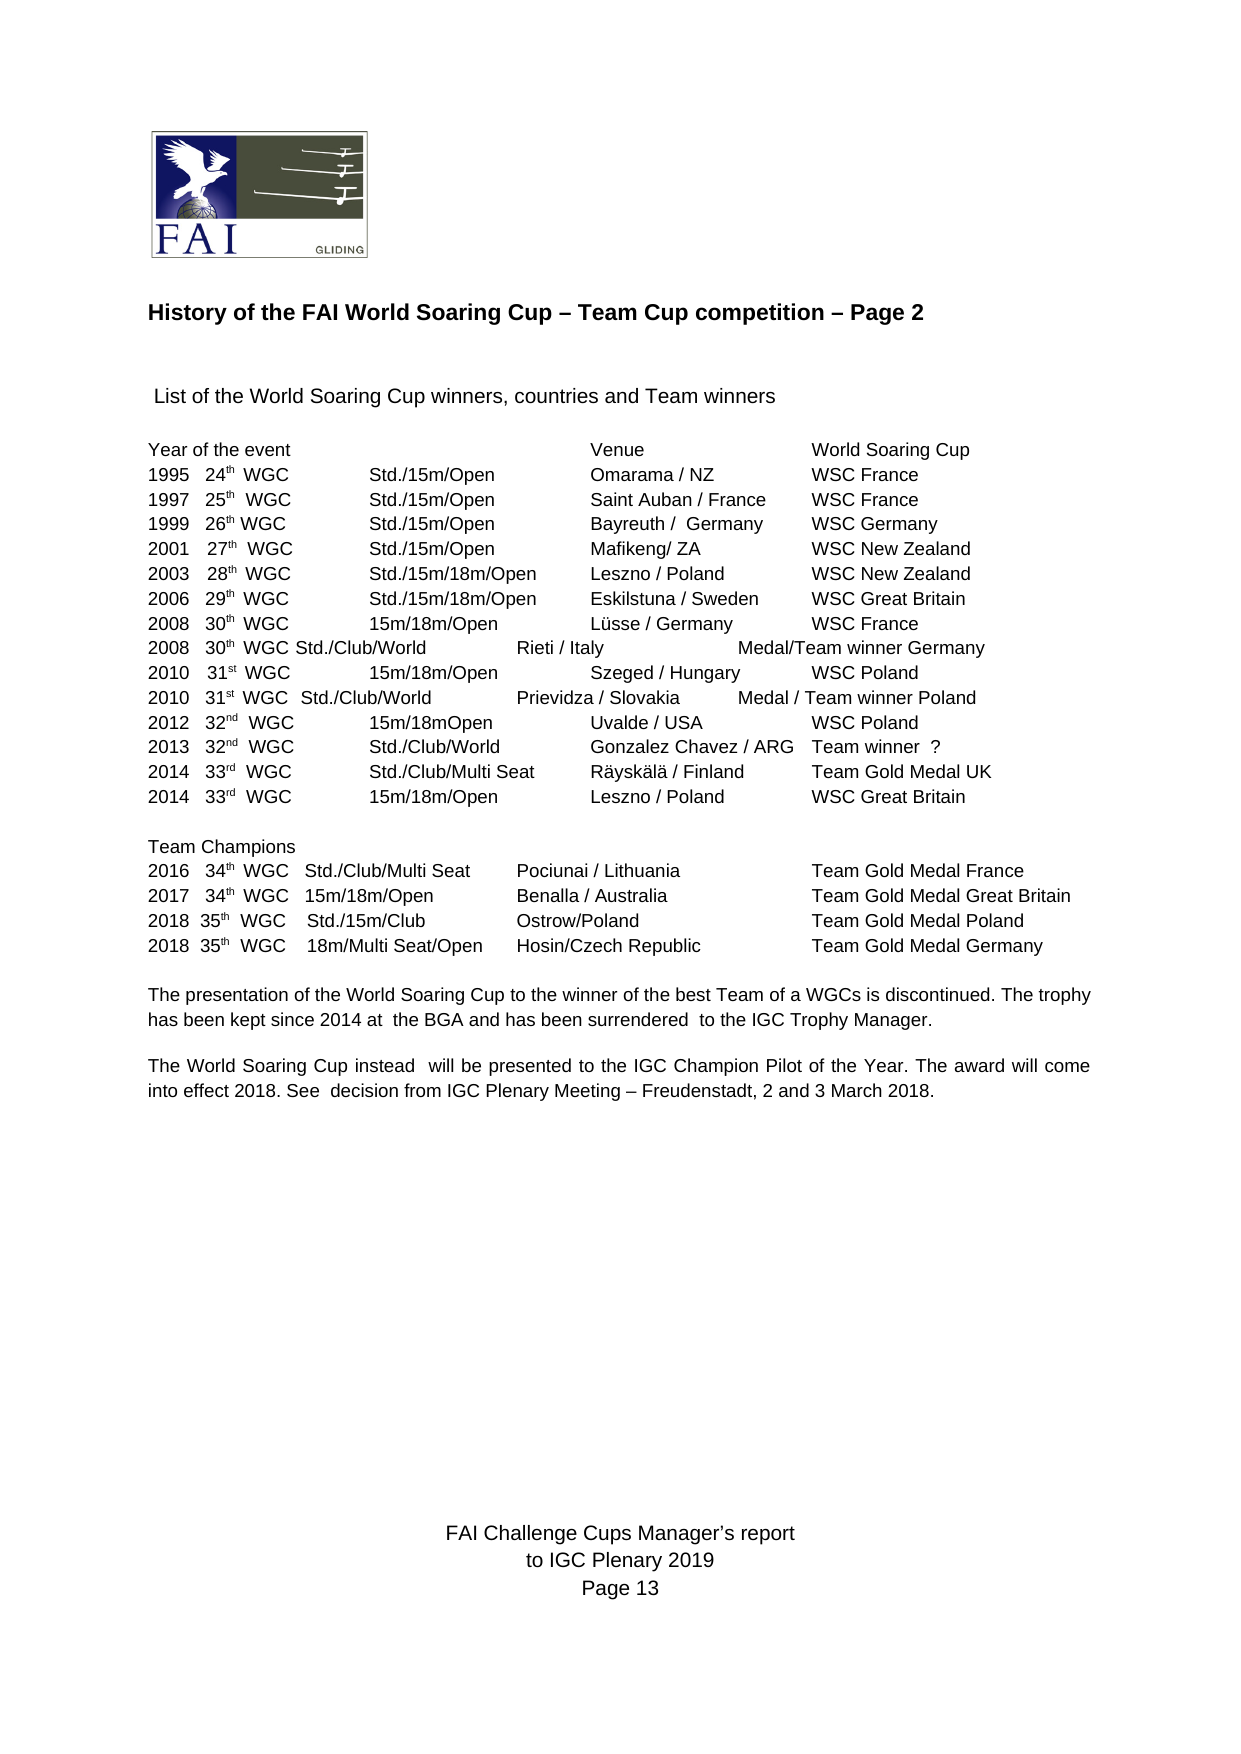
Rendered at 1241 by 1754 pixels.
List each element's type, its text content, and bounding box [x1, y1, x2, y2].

list Team Champions [148, 836, 1093, 857]
list Year of the event Venue World Soaring Cup 1995 24th WGC Std./15m/Open Omarama / NZ WSC France [148, 439, 1093, 485]
text FAI Challenge Cups Manager’s report to IGC Plenary 2019 Page 13 [148, 1521, 1093, 1599]
list 2017 34th WGC 15m/18m/Open Benalla / Australia Team Gold Medal Great Britain [148, 885, 1093, 907]
list 2018 35th WGC Std./15m/Club Ostrow/Poland Team Gold Medal Poland [148, 910, 1093, 931]
list History of the FAI World Soaring Cup – Team Cup competition – Page 2 [148, 299, 1093, 325]
list The presentation of the World Soaring Cup to the winner of the best Team of a WGCs is discontinued. The trophy has been kept since 2014 at the BGA and has been surrendered to the IGC Trophy Manager. [148, 984, 1093, 1031]
picture [151, 131, 369, 258]
list 2010 31st WGC Std./Club/World Prievidza / Slovakia Medal / Team winner Poland [148, 687, 1093, 708]
list 2013 32nd WGC Std./Club/World Gonzalez Chavez / ARG Team winner ? [148, 736, 1093, 758]
list 2012 32nd WGC 15m/18mOpen Uvalde / USA WSC Poland [148, 712, 1093, 733]
list 31st WGC 15m/18m/Open Szeged / Hungary WSC Poland [148, 662, 1093, 683]
list 2016 34th WGC Std./Club/Multi Seat Pociunai / Lithuania Team Gold Medal France [148, 860, 1093, 882]
list 2008 30th WGC Std./Club/World Rieti / Italy Medal/Team winner Germany [148, 637, 1093, 659]
list 28th WGC Std./15m/18m/Open Leszno / Poland WSC New Zealand [148, 563, 1093, 584]
list 1999 26th WGC Std./15m/Open Bayreuth / Germany WSC Germany [148, 513, 1093, 535]
list 2014 33rd WGC Std./Club/Multi Seat Räyskälä / Finland Team Gold Medal UK [148, 761, 1093, 783]
list List of the World Soaring Cup winners, countries and Team winners [148, 384, 1093, 408]
list 1997 25th WGC Std./15m/Open Saint Auban / France WSC France [148, 488, 1093, 510]
list 27th WGC Std./15m/Open Mafikeng/ ZA WSC New Zealand [148, 538, 1093, 559]
list 2018 35th WGC 18m/Multi Seat/Open Hosin/Czech Republic Team Gold Medal Germany [148, 935, 1093, 956]
list 2006 29th WGC Std./15m/18m/Open Eskilstuna / Sweden WSC Great Britain 2008 30th WGC 15m/18m/Open Lüsse / Germany WSC France [148, 588, 1093, 634]
text The World Soaring Cup instead will be presented to the IGC Champion Pilot of the Year. The award will come into effect 2018. See decision from IGC Plenary Meeting – Freudenstadt, 2 and 3 March 2018. [148, 1055, 1093, 1101]
list 2014 33rd WGC 15m/18m/Open Leszno / Poland WSC Great Britain [148, 786, 1093, 807]
